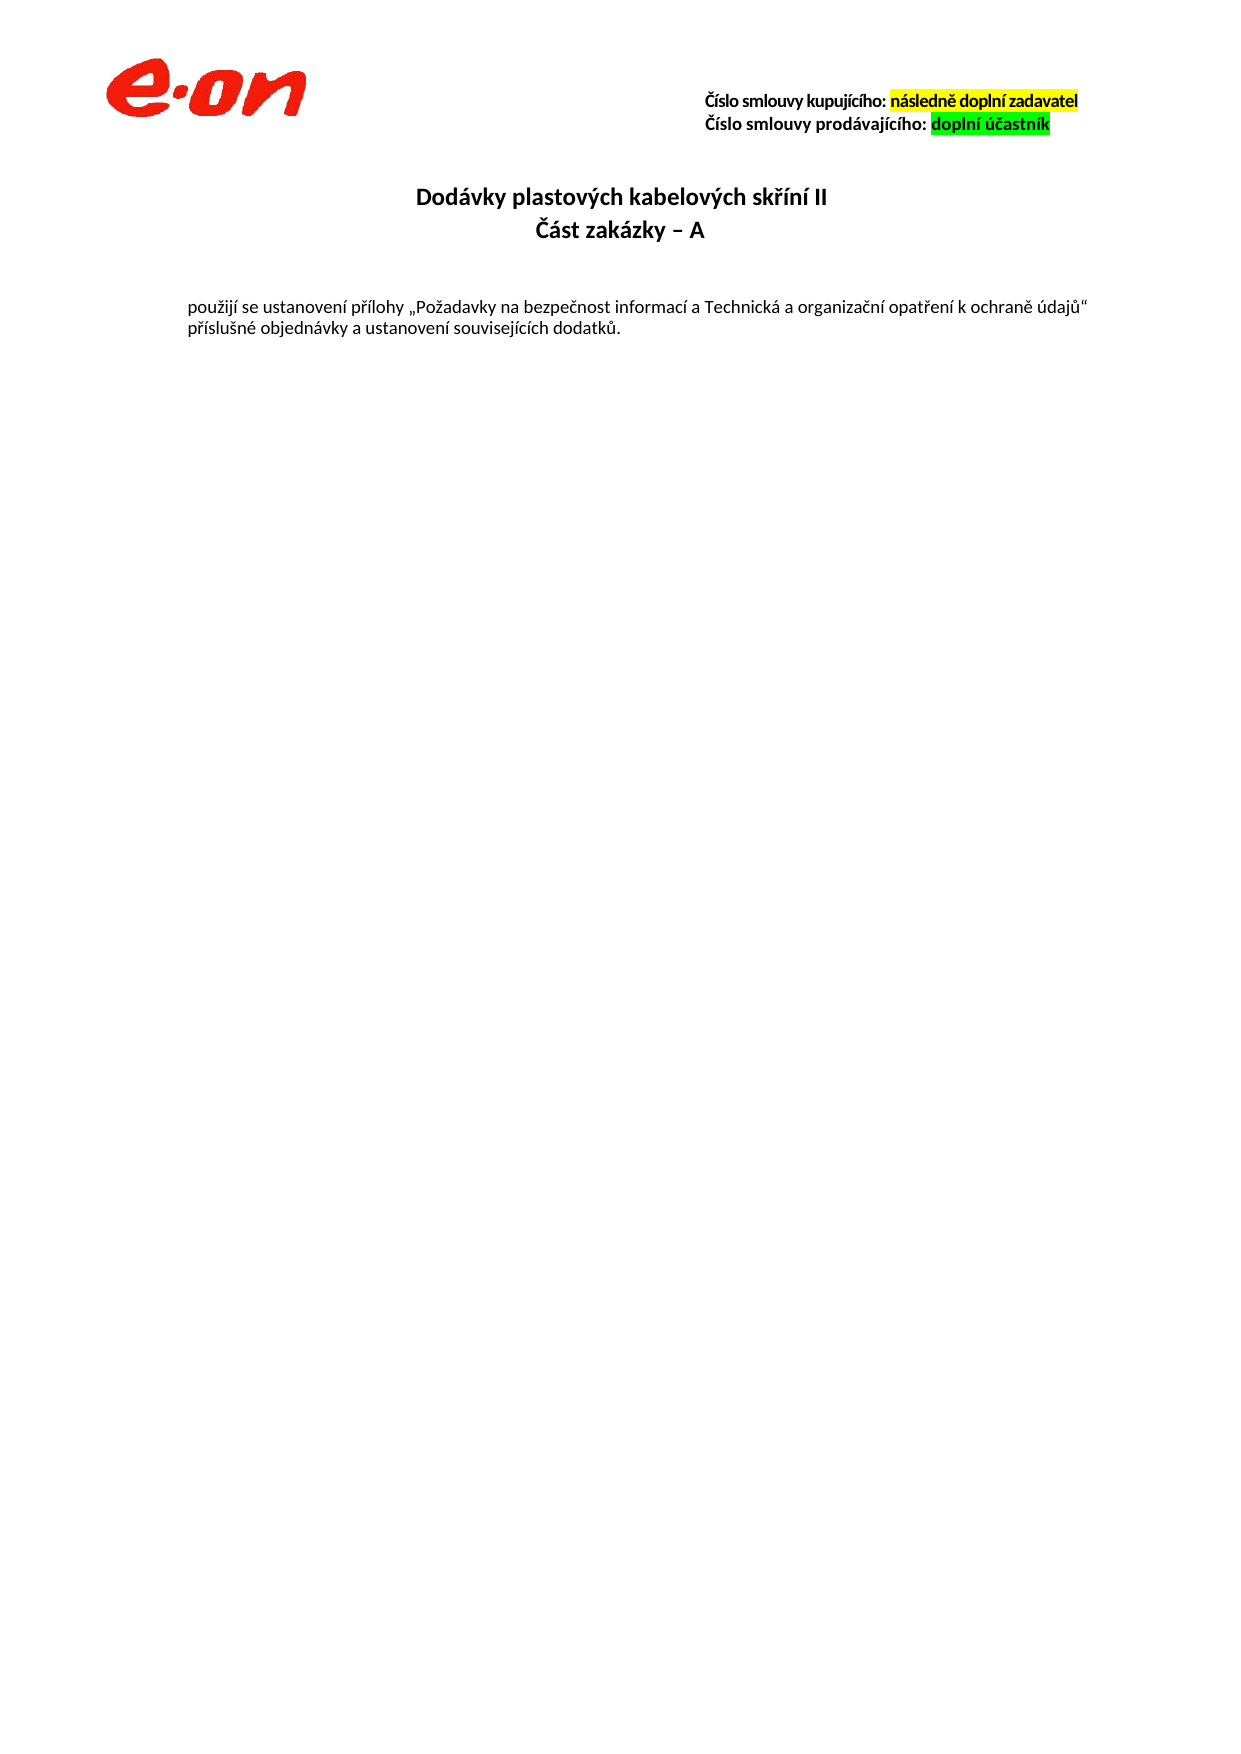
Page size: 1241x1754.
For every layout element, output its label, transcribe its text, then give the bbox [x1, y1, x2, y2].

picture [104, 56, 308, 119]
text použijí se ustanovení přílohy „Požadavky na bezpečnost informací a Technická a organizační opatření k ochraně údajů“ příslušné objednávky a ustanovení souvisejících dodatků. [187, 297, 1089, 339]
